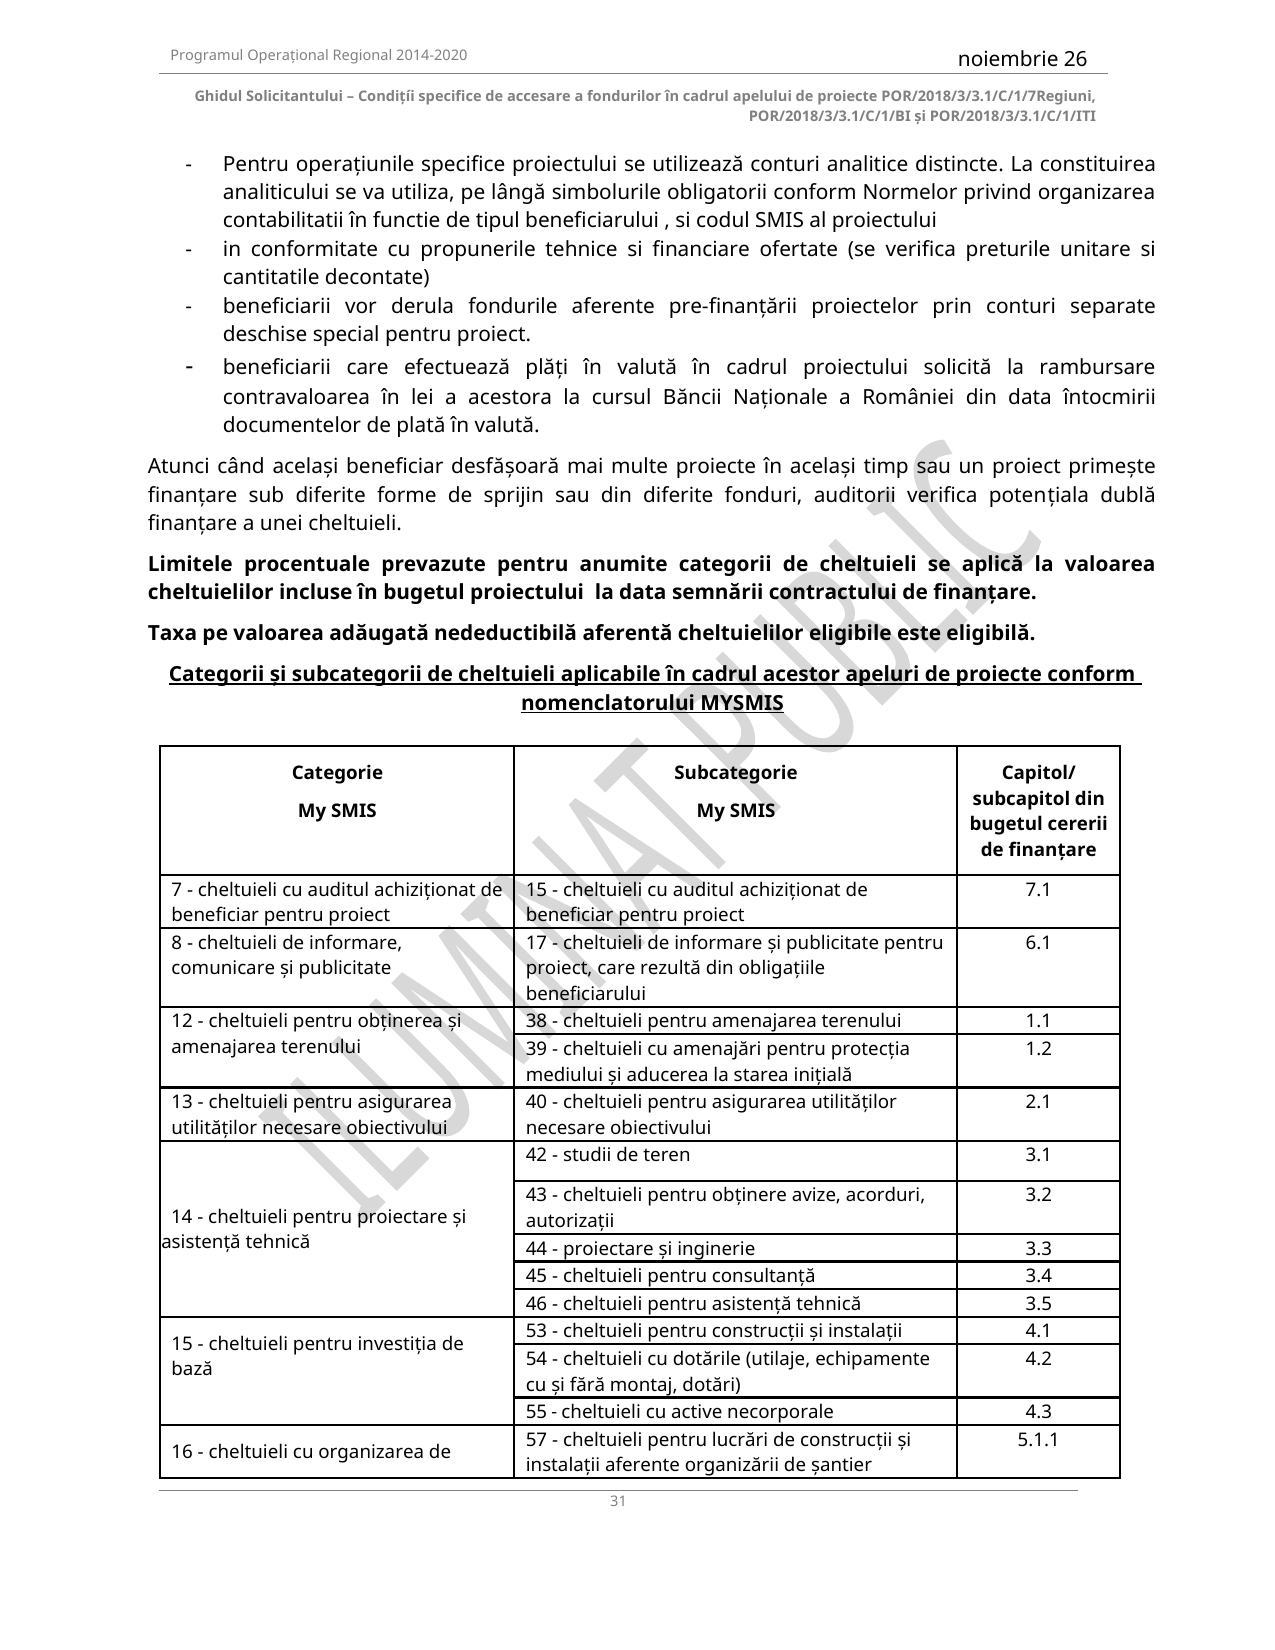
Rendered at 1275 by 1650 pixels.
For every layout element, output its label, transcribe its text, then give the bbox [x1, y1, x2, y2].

table_cell 1.2 [958, 1035, 1119, 1086]
table_cell 40 - cheltuieli pentru asigurarea utilităţilor necesare obiectivului [515, 1089, 956, 1139]
table_cell 12 - cheltuieli pentru obținerea și amenajarea terenului [161, 1008, 513, 1086]
table_header Capitol/ subcapitol din bugetul cererii de finanțare [958, 747, 1119, 874]
table_cell 55 - cheltuieli cu active necorporale [515, 1399, 956, 1424]
table_cell 8 - cheltuieli de informare, comunicare și publicitate [161, 929, 513, 1006]
list in conformitate cu propunerile tehnice si financiare ofertate (se verifica preturile unitare si cantitatile decontate) [185, 234, 1157, 291]
list beneficiarii vor derula fondurile aferente pre-finanţării proiectelor prin conturi separate deschise special pentru proiect. [185, 291, 1157, 348]
table_cell 7.1 [958, 876, 1119, 927]
table_cell 13 - cheltuieli pentru asigurarea utilităţilor necesare obiectivului [161, 1089, 513, 1139]
table_cell 15 - cheltuieli cu auditul achiziționat de beneficiar pentru proiect [515, 876, 956, 927]
table_cell 3.5 [958, 1290, 1119, 1316]
table_cell 7 - cheltuieli cu auditul achiziționat de beneficiar pentru proiect [161, 876, 513, 927]
table_cell 3.1 [958, 1142, 1119, 1180]
table_cell 5.1.1 [958, 1426, 1119, 1477]
table_cell 54 - cheltuieli cu dotările (utilaje, echipamente cu și fără montaj, dotări) [515, 1345, 956, 1396]
table_cell 6.1 [958, 929, 1119, 1006]
text nomenclatorului MYSMIS [148, 688, 1157, 716]
table_cell 57 - cheltuieli pentru lucrări de construcții și instalații aferente organizării de șantier [515, 1426, 956, 1477]
list Pentru operațiunile specifice proiectului se utilizează conturi analitice distincte. La constituirea analiticului se va utiliza, pe lângă simbolurile obligatorii conform Normelor privind organizarea contabilitatii în functie de tipul beneficiarului , si codul SMIS al proiectului [185, 149, 1157, 234]
table_cell 39 - cheltuieli cu amenajări pentru protecția mediului şi aducerea la starea iniţială [515, 1035, 956, 1086]
table_cell 2.1 [958, 1089, 1119, 1139]
table_cell 53 - cheltuieli pentru construcții și instalații [515, 1318, 956, 1343]
list beneficiarii care efectuează plăţi în valută în cadrul proiectului solicită la rambursare contravaloarea în lei a acestora la cursul Băncii Naţionale a României din data întocmirii documentelor de plată în valută. [185, 348, 1157, 439]
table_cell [161, 1426, 513, 1477]
table_cell 4.1 [958, 1318, 1119, 1343]
table_header Subcategorie My SMIS [515, 747, 956, 874]
table_cell 42 - studii de teren [515, 1142, 956, 1180]
text Limitele procentuale prevazute pentru anumite categorii de cheltuieli se aplică la valoarea cheltuielilor incluse în bugetul proiectului la data semnării contractului de finanțare. [148, 549, 1157, 606]
table_cell 45 - cheltuieli pentru consultanță [515, 1263, 956, 1288]
table_cell 44 - proiectare și inginerie [515, 1235, 956, 1260]
table_cell 4.2 [958, 1345, 1119, 1396]
text Categorii și subcategorii de cheltuieli aplicabile în cadrul acestor apeluri de proiecte conform [148, 659, 1157, 688]
table_cell 3.4 [958, 1263, 1119, 1288]
table_cell 17 - cheltuieli de informare și publicitate pentru proiect, care rezultă din obligațiile beneficiarului [515, 929, 956, 1006]
table_cell 15 - cheltuieli pentru investiția de bază [161, 1318, 513, 1424]
table_cell 3.3 [958, 1235, 1119, 1260]
table_cell 4.3 [958, 1399, 1119, 1424]
table_cell 46 - cheltuieli pentru asistență tehnică [515, 1290, 956, 1316]
table_cell 43 - cheltuieli pentru obținere avize, acorduri, autorizații [515, 1182, 956, 1233]
text Atunci când același beneficiar desfășoară mai multe proiecte în același timp sau un proiect primește finanțare sub diferite forme de sprijin sau din diferite fonduri, auditorii verifica potențiala dublă finanțare a unei cheltuieli. [148, 451, 1157, 537]
text Taxa pe valoarea adăugată nedeductibilă aferentă cheltuielilor eligibile este eligibilă. [148, 618, 1157, 647]
table_cell 1.1 [958, 1008, 1119, 1033]
table_cell 38 - cheltuieli pentru amenajarea terenului [515, 1008, 956, 1033]
table_header Categorie My SMIS [161, 747, 513, 874]
table_cell 14 - cheltuieli pentru proiectare și asistență tehnică [161, 1142, 513, 1316]
table_cell 3.2 [958, 1182, 1119, 1233]
